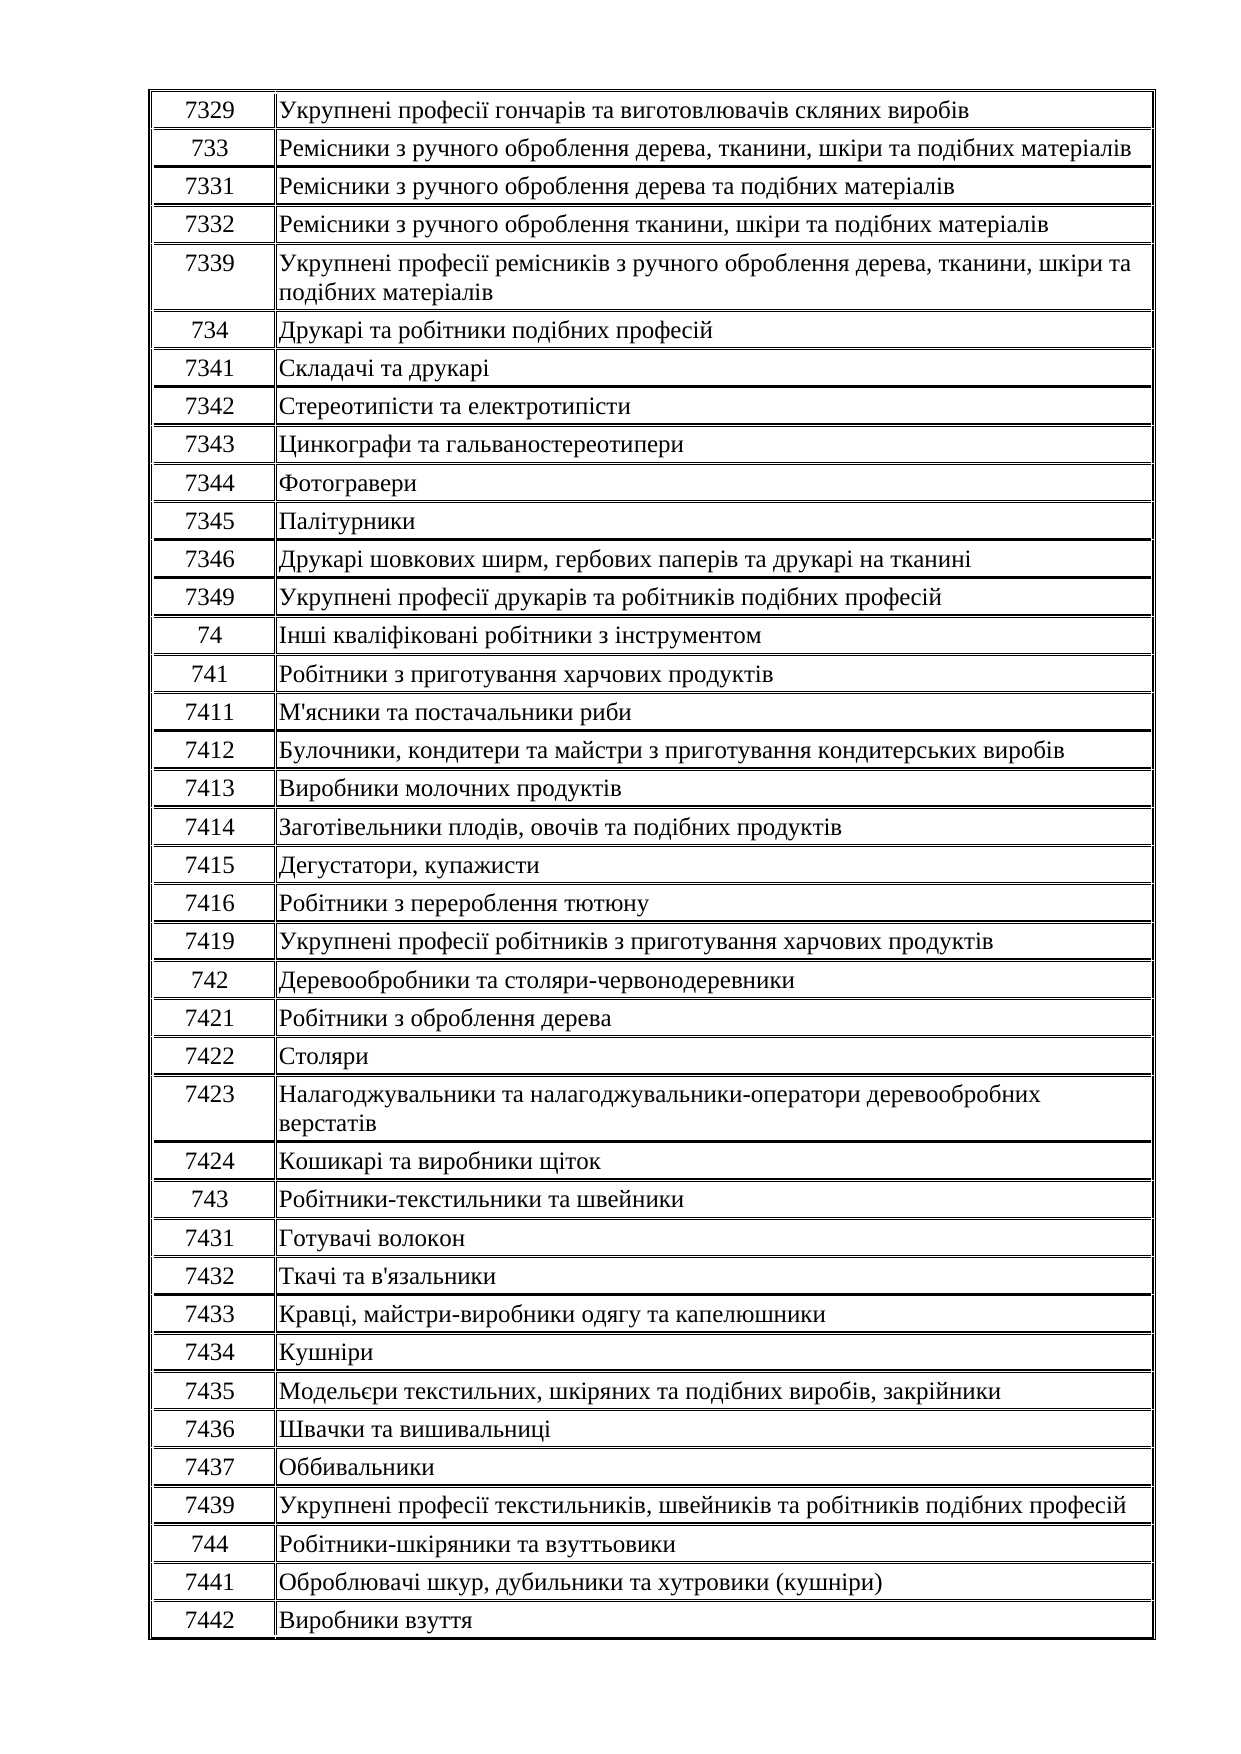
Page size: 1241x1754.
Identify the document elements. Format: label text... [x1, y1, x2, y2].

table_cell 7415 [150, 844, 276, 882]
table_cell Готувачі волокон [277, 1216, 1153, 1255]
table_cell Цинкографи та гальваностереотипери [277, 423, 1153, 461]
table_cell Робітники з приготування харчових продуктів [277, 653, 1153, 691]
table_cell Укрупнені професії робітників з приготування харчових продуктів [277, 920, 1153, 958]
table_cell Інші кваліфіковані робітники з інструментом [277, 614, 1153, 652]
table_cell 7329 [152, 92, 276, 127]
table_cell 733 [150, 127, 276, 165]
table_cell Виробники молочних продуктів [277, 767, 1153, 805]
table_cell 74 [152, 614, 274, 652]
table_cell Дегустатори, купажисти [276, 844, 1154, 882]
table_cell Модельєри текстильних, шкіряних та подібних виробів, закрійники [277, 1369, 1153, 1408]
table_cell 7339 [152, 241, 274, 308]
table_cell Ремісники з ручного оброблення дерева, тканини, шкіри та подібних матеріалів [276, 127, 1154, 165]
table_cell Робітники з перероблення тютюну [276, 882, 1154, 920]
table_cell Швачки та вишивальниці [276, 1408, 1154, 1446]
table_cell 7442 [150, 1599, 276, 1637]
table_cell Оббивальники [276, 1446, 1154, 1484]
table_cell Робітники-текстильники та швейники [277, 1178, 1153, 1216]
table_cell 7436 [150, 1408, 276, 1446]
table_cell 7345 [152, 500, 274, 538]
table_cell Палітурники [277, 500, 1153, 538]
table_cell Робітники з оброблення дерева [276, 997, 1154, 1035]
table_cell 7435 [152, 1369, 274, 1408]
table_cell 7421 [150, 997, 276, 1035]
table_cell Налагоджувальники та налагоджувальники-оператори деревообробних верстатів [277, 1073, 1153, 1140]
table_cell 7349 [152, 576, 274, 614]
table_cell Виробники взуття [276, 1599, 1154, 1637]
table_cell 7423 [152, 1073, 274, 1140]
table_cell 743 [152, 1178, 274, 1216]
table_cell Робітники-шкіряники та взуттьовики [277, 1522, 1153, 1561]
table_cell 7344 [152, 461, 274, 499]
table_cell 7416 [150, 882, 276, 920]
table_cell 7422 [150, 1035, 276, 1073]
table_cell 7424 [152, 1140, 274, 1178]
table_cell М'ясники та постачальники риби [276, 691, 1154, 729]
table_cell Кравці, майстри-виробники одягу та капелюшники [277, 1293, 1154, 1331]
table_cell Столяри [276, 1035, 1154, 1073]
table_cell 7434 [152, 1331, 274, 1369]
table_cell 7411 [150, 691, 276, 729]
table_cell Оброблювачі шкур, дубильники та хутровики (кушніри) [276, 1561, 1154, 1599]
table_cell Кошикарі та виробники щіток [277, 1140, 1152, 1178]
table_cell Складачі та друкарі [276, 347, 1154, 385]
table_cell Ремісники з ручного оброблення дерева та подібних матеріалів [277, 165, 1152, 203]
table_cell 7441 [150, 1561, 276, 1599]
table_cell Укрупнені професії гончарів та виготовлювачів скляних виробів [276, 92, 1152, 127]
table_cell Кушніри [277, 1331, 1153, 1369]
table_cell Друкарі та робітники подібних професій [277, 309, 1153, 347]
table_cell 7431 [152, 1216, 274, 1255]
table_cell Ткачі та в'язальники [276, 1255, 1154, 1293]
table_cell 7342 [152, 385, 274, 423]
table_cell Стереотипісти та електротипісти [277, 385, 1152, 423]
table_cell 741 [152, 653, 274, 691]
table_cell Укрупнені професії ремісників з ручного оброблення дерева, тканини, шкіри та подібних матеріалів [277, 241, 1153, 308]
table_cell 7332 [152, 203, 274, 241]
table_cell 7439 [152, 1484, 274, 1522]
table_cell 7341 [150, 347, 276, 385]
table_cell 7412 [152, 729, 274, 767]
table_cell 742 [152, 958, 274, 997]
table_cell Укрупнені професії текстильників, швейників та робітників подібних професій [277, 1484, 1153, 1522]
table_cell 734 [152, 309, 274, 347]
table_cell 7433 [150, 1293, 274, 1331]
table_cell 744 [152, 1522, 274, 1561]
table_cell 7432 [150, 1255, 276, 1293]
table_cell Фотогравери [277, 461, 1153, 499]
table_cell Друкарі шовкових ширм, гербових паперів та друкарі на тканині [277, 538, 1154, 576]
table_cell Укрупнені професії друкарів та робітників подібних професій [277, 576, 1152, 614]
table_cell 7346 [150, 538, 274, 576]
table_cell Заготівельники плодів, овочів та подібних продуктів [277, 805, 1153, 844]
table_cell 7413 [152, 767, 274, 805]
table_cell 7343 [152, 423, 274, 461]
table_cell 7419 [152, 920, 274, 958]
table_cell Ремісники з ручного оброблення тканини, шкіри та подібних матеріалів [277, 203, 1153, 241]
table_cell 7437 [150, 1446, 276, 1484]
table_cell 7414 [152, 805, 274, 844]
table_cell Деревообробники та столяри-червонодеревники [277, 958, 1153, 997]
table_cell 7331 [152, 165, 274, 203]
table_cell Булочники, кондитери та майстри з приготування кондитерських виробів [277, 729, 1152, 767]
